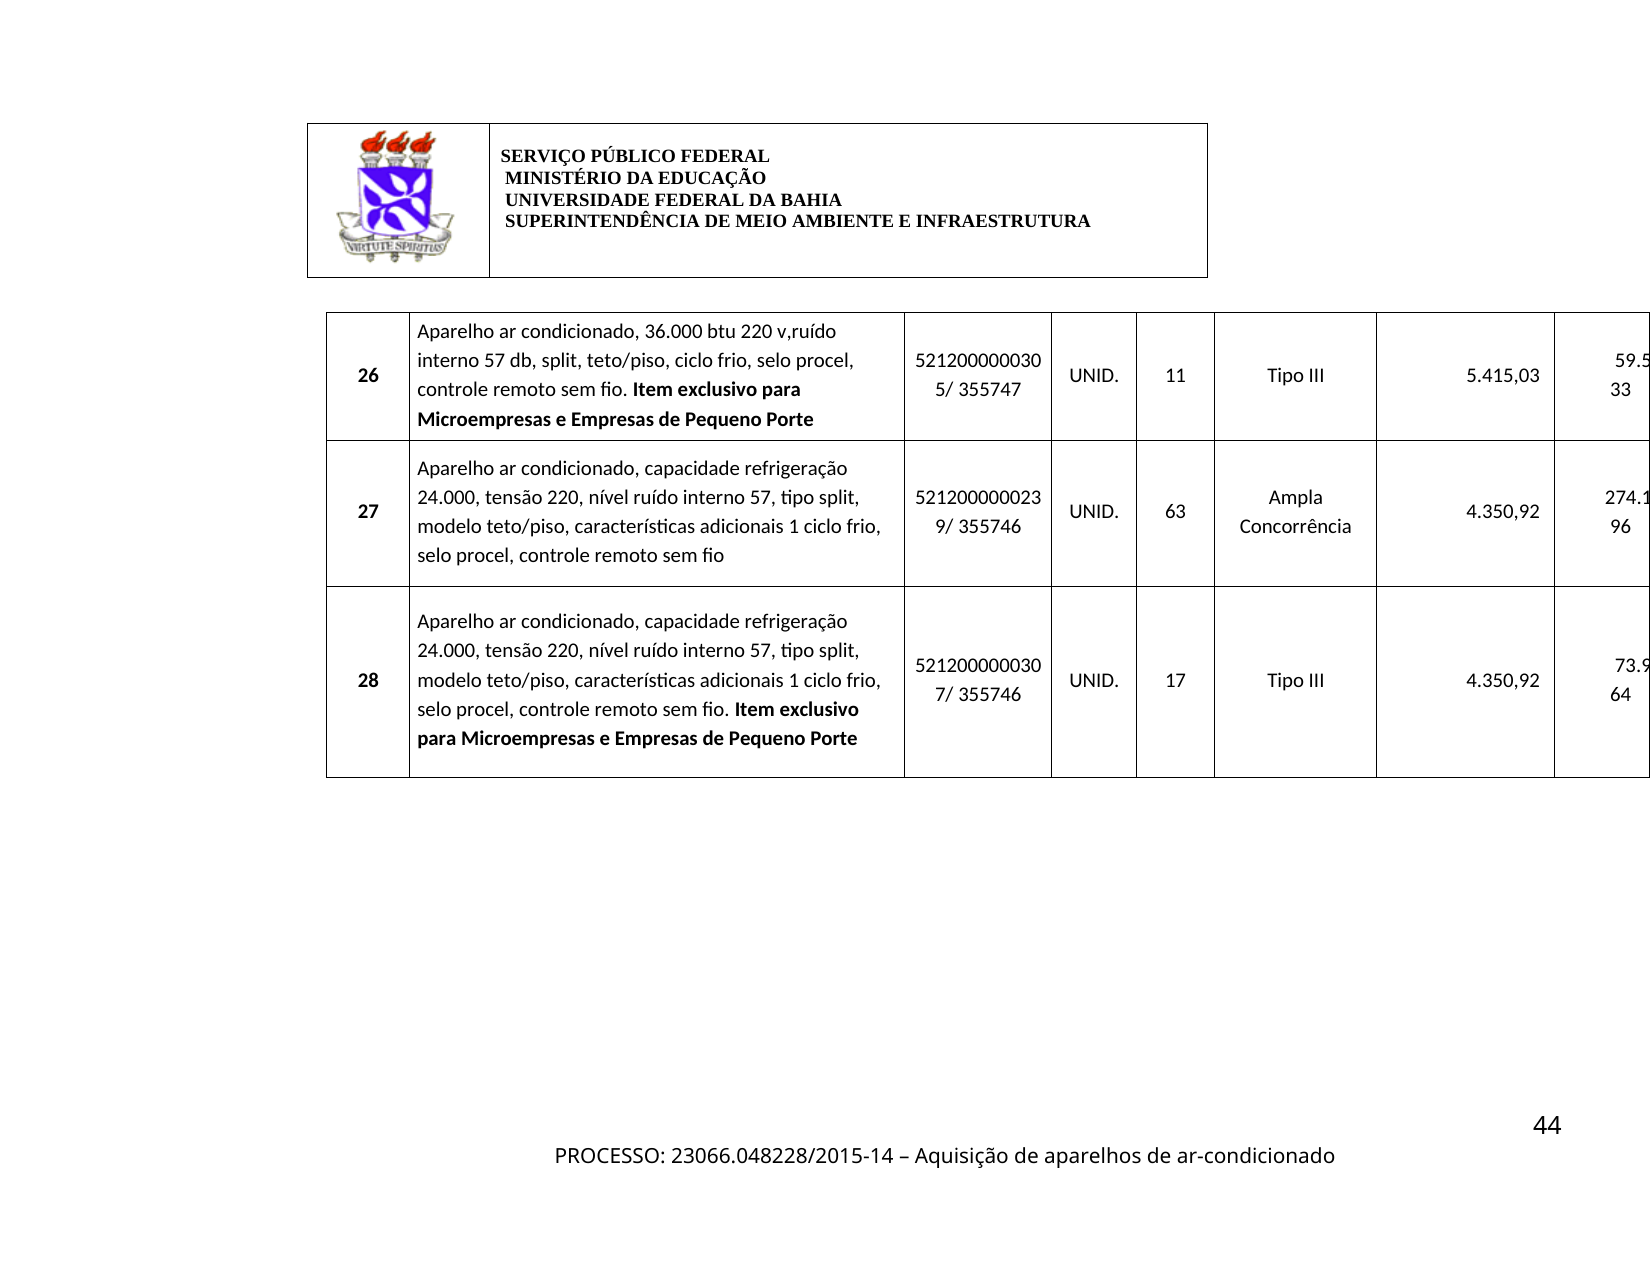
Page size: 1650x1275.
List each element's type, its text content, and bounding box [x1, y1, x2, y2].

table_cell 274.107,96 [1555, 441, 1649, 586]
table_cell 27 [327, 441, 409, 586]
table_cell Tipo III [1215, 587, 1376, 777]
table_cell 28 [327, 587, 409, 777]
table_cell 4.350,92 [1377, 587, 1554, 777]
table_cell 5212000000305/ 355747 [905, 313, 1051, 440]
table_cell 4.350,92 [1377, 441, 1554, 586]
table_cell 63 [1137, 441, 1214, 586]
table_cell 73.965,64 [1555, 587, 1649, 777]
table_cell Tipo III [1215, 313, 1376, 440]
table_cell Ampla Concorrência [1215, 441, 1376, 586]
table_cell Aparelho ar condicionado, capacidade refrigeração 24.000, tensão 220, nível ruído interno 57, tipo split, modelo teto/piso, características adicionais 1 ciclo frio, selo procel, controle remoto sem fio. Item exclusivo para Microempresas e Empresas de Pequeno Porte [410, 587, 904, 777]
table_cell 17 [1137, 587, 1214, 777]
table_cell 11 [1137, 313, 1214, 440]
table_cell Aparelho ar condicionado, capacidade refrigeração 24.000, tensão 220, nível ruído interno 57, tipo split, modelo teto/piso, características adicionais 1 ciclo frio, selo procel, controle remoto sem fio [410, 441, 904, 586]
table_cell 5212000000239/ 355746 [905, 441, 1051, 586]
table_cell 5212000000307/ 355746 [905, 587, 1051, 777]
table_cell 26 [327, 313, 409, 440]
picture [335, 128, 456, 266]
table_cell 59.565,33 [1555, 313, 1649, 440]
table_cell UNID. [1052, 313, 1136, 440]
table_cell Aparelho ar condicionado, 36.000 btu 220 v,ruído interno 57 db, split, teto/piso, ciclo frio, selo procel, controle remoto sem fio. Item exclusivo para Microempresas e Empresas de Pequeno Porte [410, 313, 904, 440]
table_cell UNID. [1052, 587, 1136, 777]
table_cell UNID. [1052, 441, 1136, 586]
table_cell 5.415,03 [1377, 313, 1554, 440]
